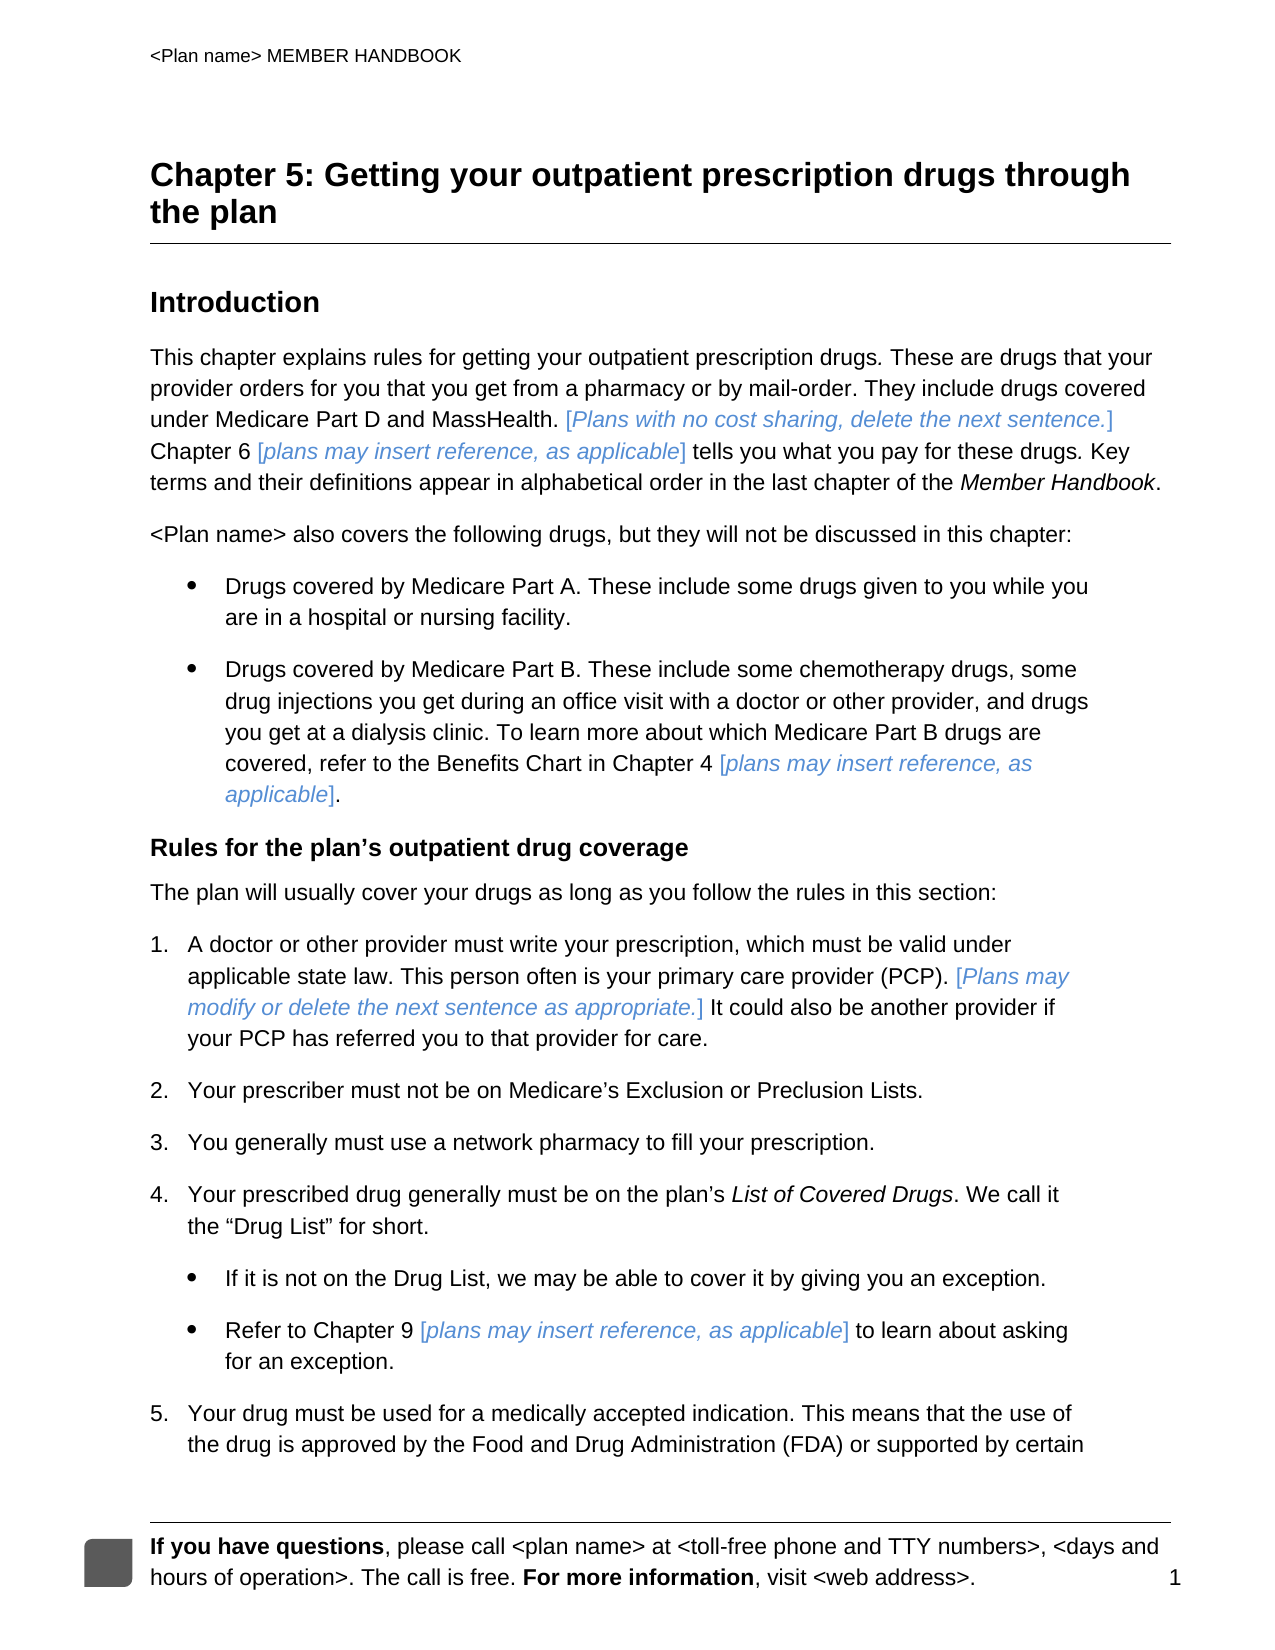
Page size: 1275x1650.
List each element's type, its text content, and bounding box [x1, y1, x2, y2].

list If it is not on the Drug List, we may be able to cover it by giving you an exception. [187, 1261, 1096, 1292]
text Rules for the plan’s outpatient drug coverage [150, 830, 1096, 863]
text Introduction [150, 282, 1171, 319]
list Drugs covered by Medicare Part B. These include some chemotherapy drugs, some drug injections you get during an office visit with a doctor or other provider, and drugs you get at a dialysis clinic. To learn more about which Medicare Part B drugs are covered, refer to the Benefits Chart in Chapter 4 [plans may insert reference, as applicable]. [187, 653, 1096, 809]
list Your prescribed drug generally must be on the plan’s List of Covered Drugs. We call it the “Drug List” for short. [150, 1178, 1096, 1240]
list Drugs covered by Medicare Part A. These include some drugs given to you while you are in a hospital or nursing facility. [187, 569, 1096, 632]
list You generally must use a network pharmacy to fill your prescription. [150, 1126, 1096, 1157]
text This chapter explains rules for getting your outpatient prescription drugs. These are drugs that your provider orders for you that you get from a pharmacy or by mail-order. They include drugs covered under Medicare Part D and MassHealth. [Plans with no cost sharing, delete the next sentence.] Chapter 6 [plans may insert reference, as applicable] tells you what you pay for these drugs. Key terms and their definitions appear in alphabetical order in the last chapter of the Member Handbook. [150, 340, 1171, 497]
list Your prescriber must not be on Medicare’s Exclusion or Preclusion Lists. [150, 1074, 1096, 1105]
text Chapter 5: Getting your outpatient prescription drugs through the plan [150, 156, 1171, 243]
list A doctor or other provider must write your prescription, which must be valid under applicable state law. This person often is your primary care provider (PCP). [Plans may modify or delete the next sentence as appropriate.] It could also be another provider if your PCP has referred you to that provider for care. [150, 928, 1096, 1053]
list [150, 1397, 1096, 1459]
text The plan will usually cover your drugs as long as you follow the rules in this section: [150, 876, 1171, 907]
list Refer to Chapter 9 [plans may insert reference, as applicable] to learn about asking for an exception. [187, 1313, 1096, 1376]
text <Plan name> also covers the following drugs, but they will not be discussed in this chapter: [150, 517, 1171, 549]
